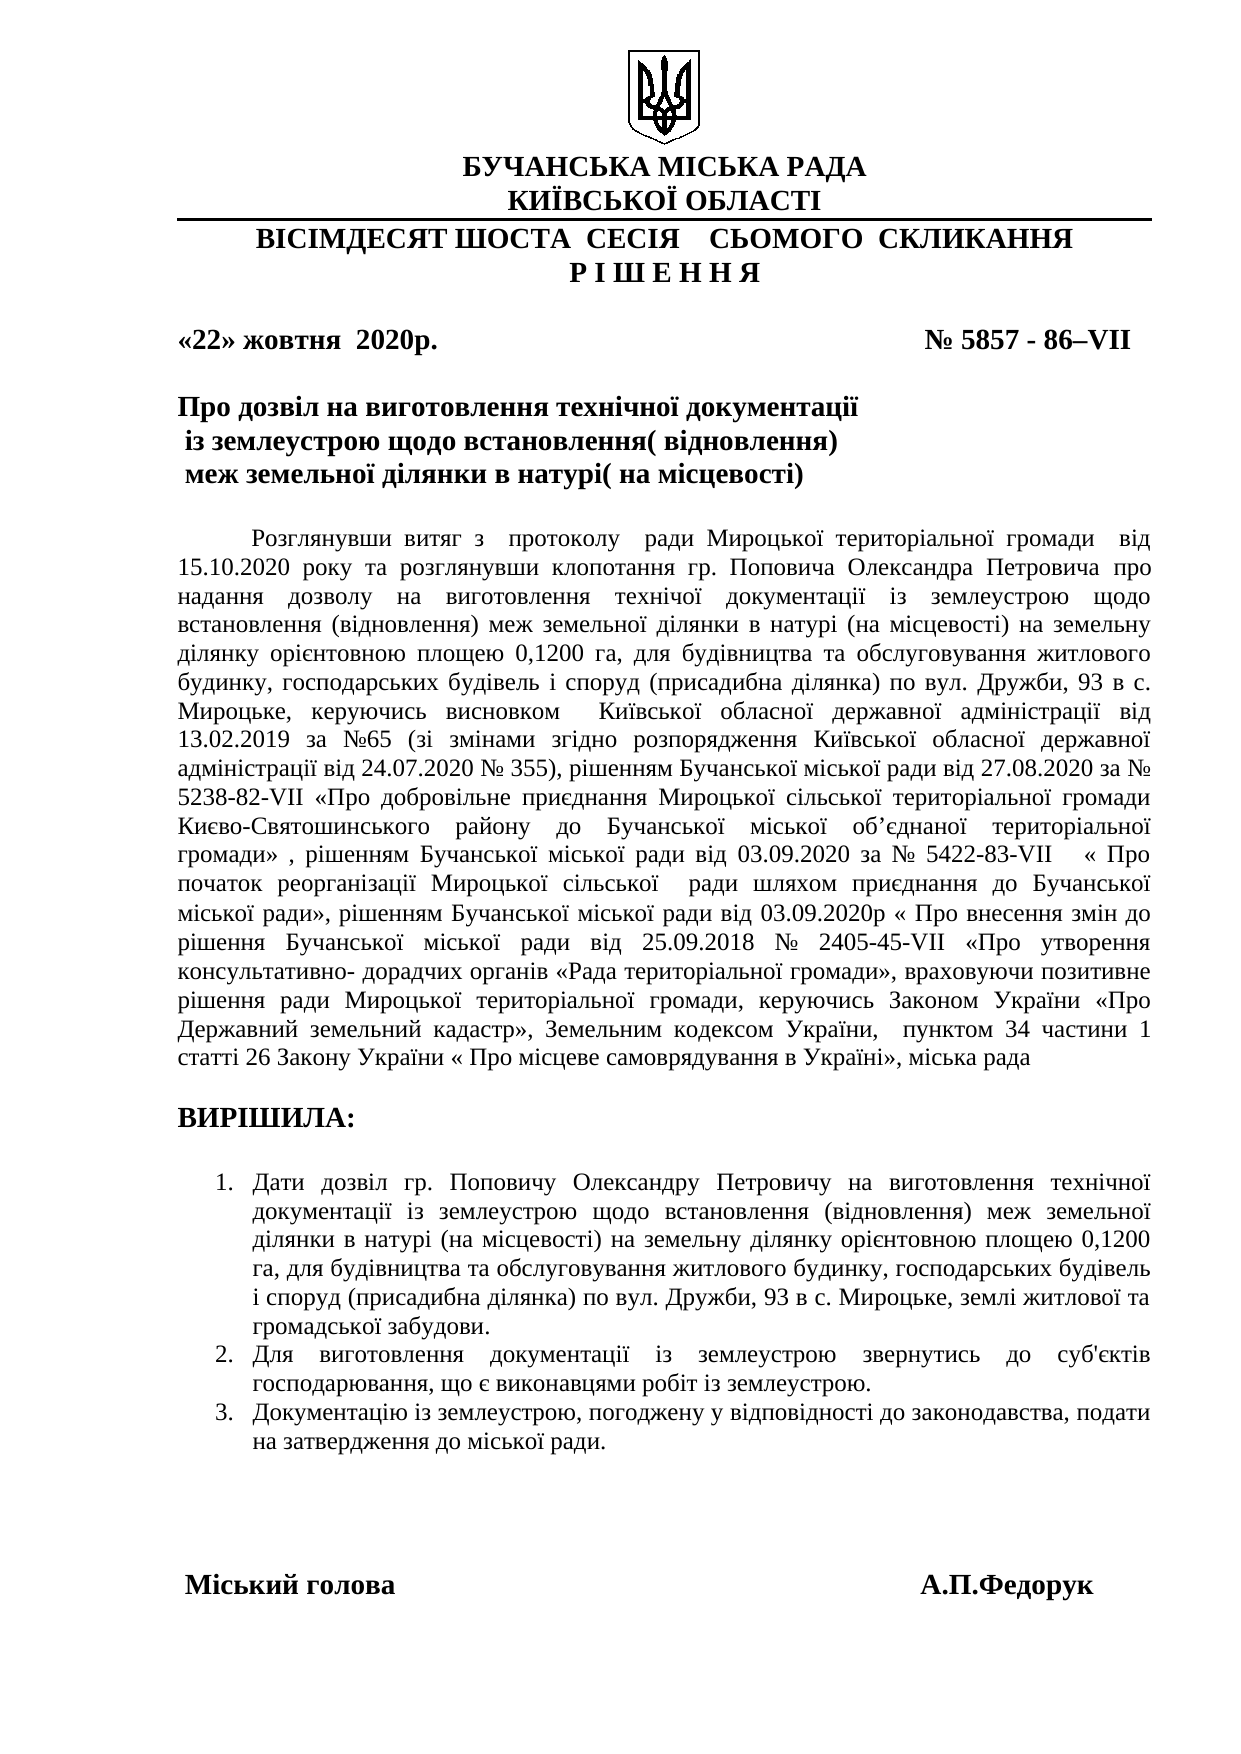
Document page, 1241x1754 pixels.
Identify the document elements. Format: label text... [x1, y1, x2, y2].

text Розглянувши витяг з протоколу ради Мироцької територіальної громади від 15.10.2020 року та розглянувши клопотання гр. Поповича Олександра Петровича про надання дозволу на виготовлення технічої документації із землеустрою щодо встановлення (відновлення) меж земельної ділянки в натурі (на місцевості) на земельну ділянку орієнтовною площею 0,1200 га, для будівництва та обслуговування житлового будинку, господарських будівель і споруд (присадибна ділянка) по вул. Дружби, 93 в с. Мироцьке, керуючись висновком Київської обласної державної адміністрації від 13.02.2019 за №65 (зі змінами згідно розпорядження Київської обласної державної адміністрації від 24.07.2020 № 355), рішенням Бучанської міської ради від 27.08.2020 за № 5238-82-VІІ «Про добровільне приєднання Мироцької сільської територіальної громади Києво-Святошинського району до Бучанської міської об’єднаної територіальної громади» , рішенням Бучанської міської ради від 03.09.2020 за № 5422-83-VІІ « Про початок реорганізації Мироцької сільської ради шляхом приєднання до Бучанської міської ради», рішенням Бучанської міської ради від 03.09.2020р « Про внесення змін до рішення Бучанської міської ради від 25.09.2018 № 2405-45-VІІ «Про утворення консультативно- дорадчих органів «Рада територіальної громади», враховуючи позитивне рішення ради Мироцької територіальної громади, керуючись Законом України «Про Державний земельний кадастр», Земельним кодексом України, пунктом 34 частини 1 статті 26 Закону України « Про місцеве самоврядування в Україні», міська рада [177, 523, 1152, 1071]
text БУЧАНСЬКА МІСЬКА РАДА [177, 149, 1152, 183]
list Дати дозвіл гр. Поповичу Олександру Петровичу на виготовлення технічної документації із землеустрою щодо встановлення (відновлення) меж земельної ділянки в натурі (на місцевості) на земельну ділянку орієнтовною площею 0,1200 га, для будівництва та обслуговування житлового будинку, господарських будівель і споруд (присадибна ділянка) по вул. Дружби, 93 в с. Мироцьке, землі житлової та громадської забудови. [215, 1167, 1152, 1339]
text Р І Ш Е Н Н Я [177, 255, 1152, 288]
text «22» жовтня 2020р. № 5857 - 86–VІІ [177, 322, 1152, 356]
text із землеустрою щодо встановлення( відновлення) [177, 423, 1152, 456]
text ВІСІМДЕСЯТ ШОСТА СЕСІЯ СЬОМОГО СКЛИКАННЯ [177, 221, 1152, 255]
text КИЇВСЬКОЇ ОБЛАСТІ [177, 183, 1152, 218]
list Документацію із землеустрою, погоджену у відповідності до законодавства, подати на затвердження до міської ради. [215, 1397, 1152, 1454]
text Про дозвіл на виготовлення технічної документації [177, 389, 1152, 423]
text Міський голова А.П.Федорук [177, 1567, 1152, 1601]
text меж земельної ділянки в натурі( на місцевості) [177, 456, 1152, 490]
list Для виготовлення документації із землеустрою звернутись до суб'єктів господарювання, що є виконавцями робіт із землеустрою. [215, 1339, 1152, 1397]
text ВИРІШИЛА: [177, 1100, 1152, 1133]
